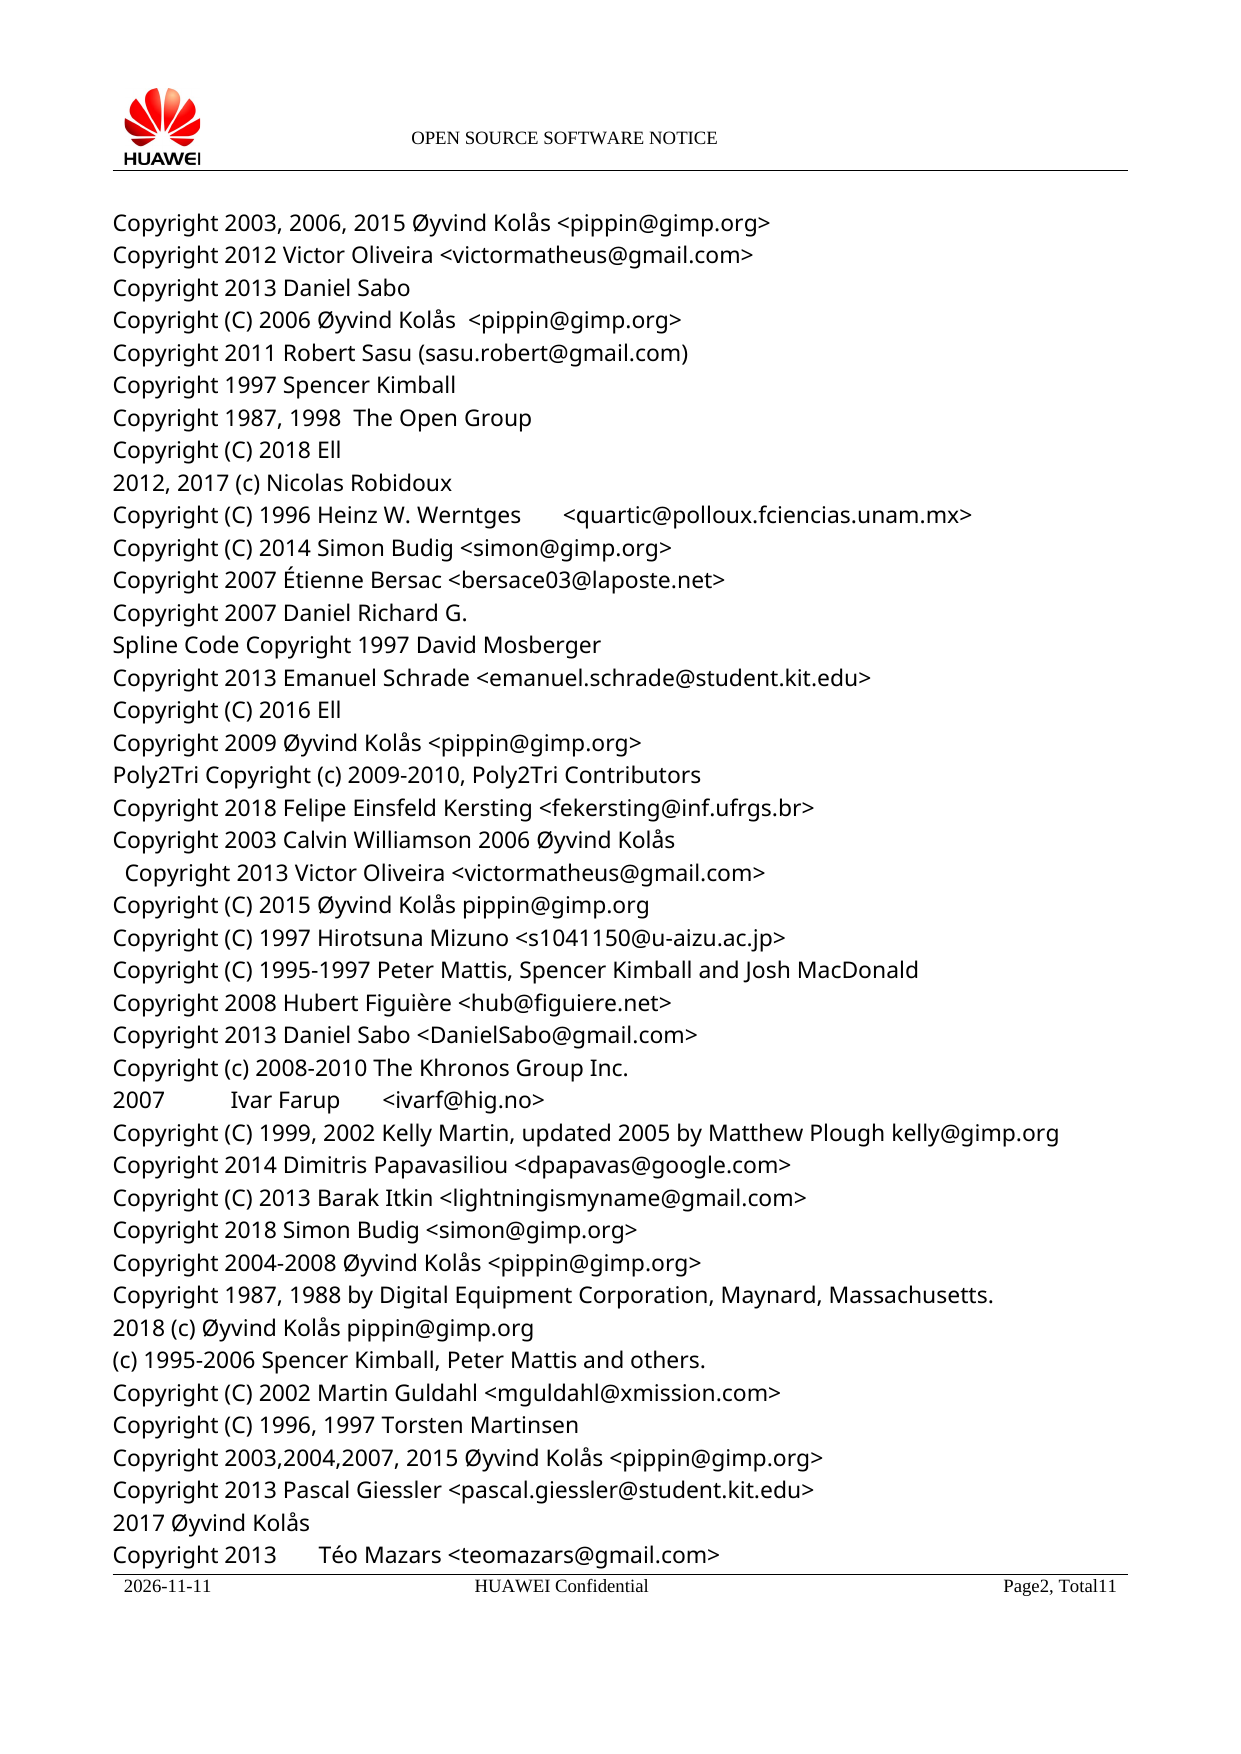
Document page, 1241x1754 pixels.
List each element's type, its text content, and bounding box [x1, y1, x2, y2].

picture [124, 88, 201, 165]
